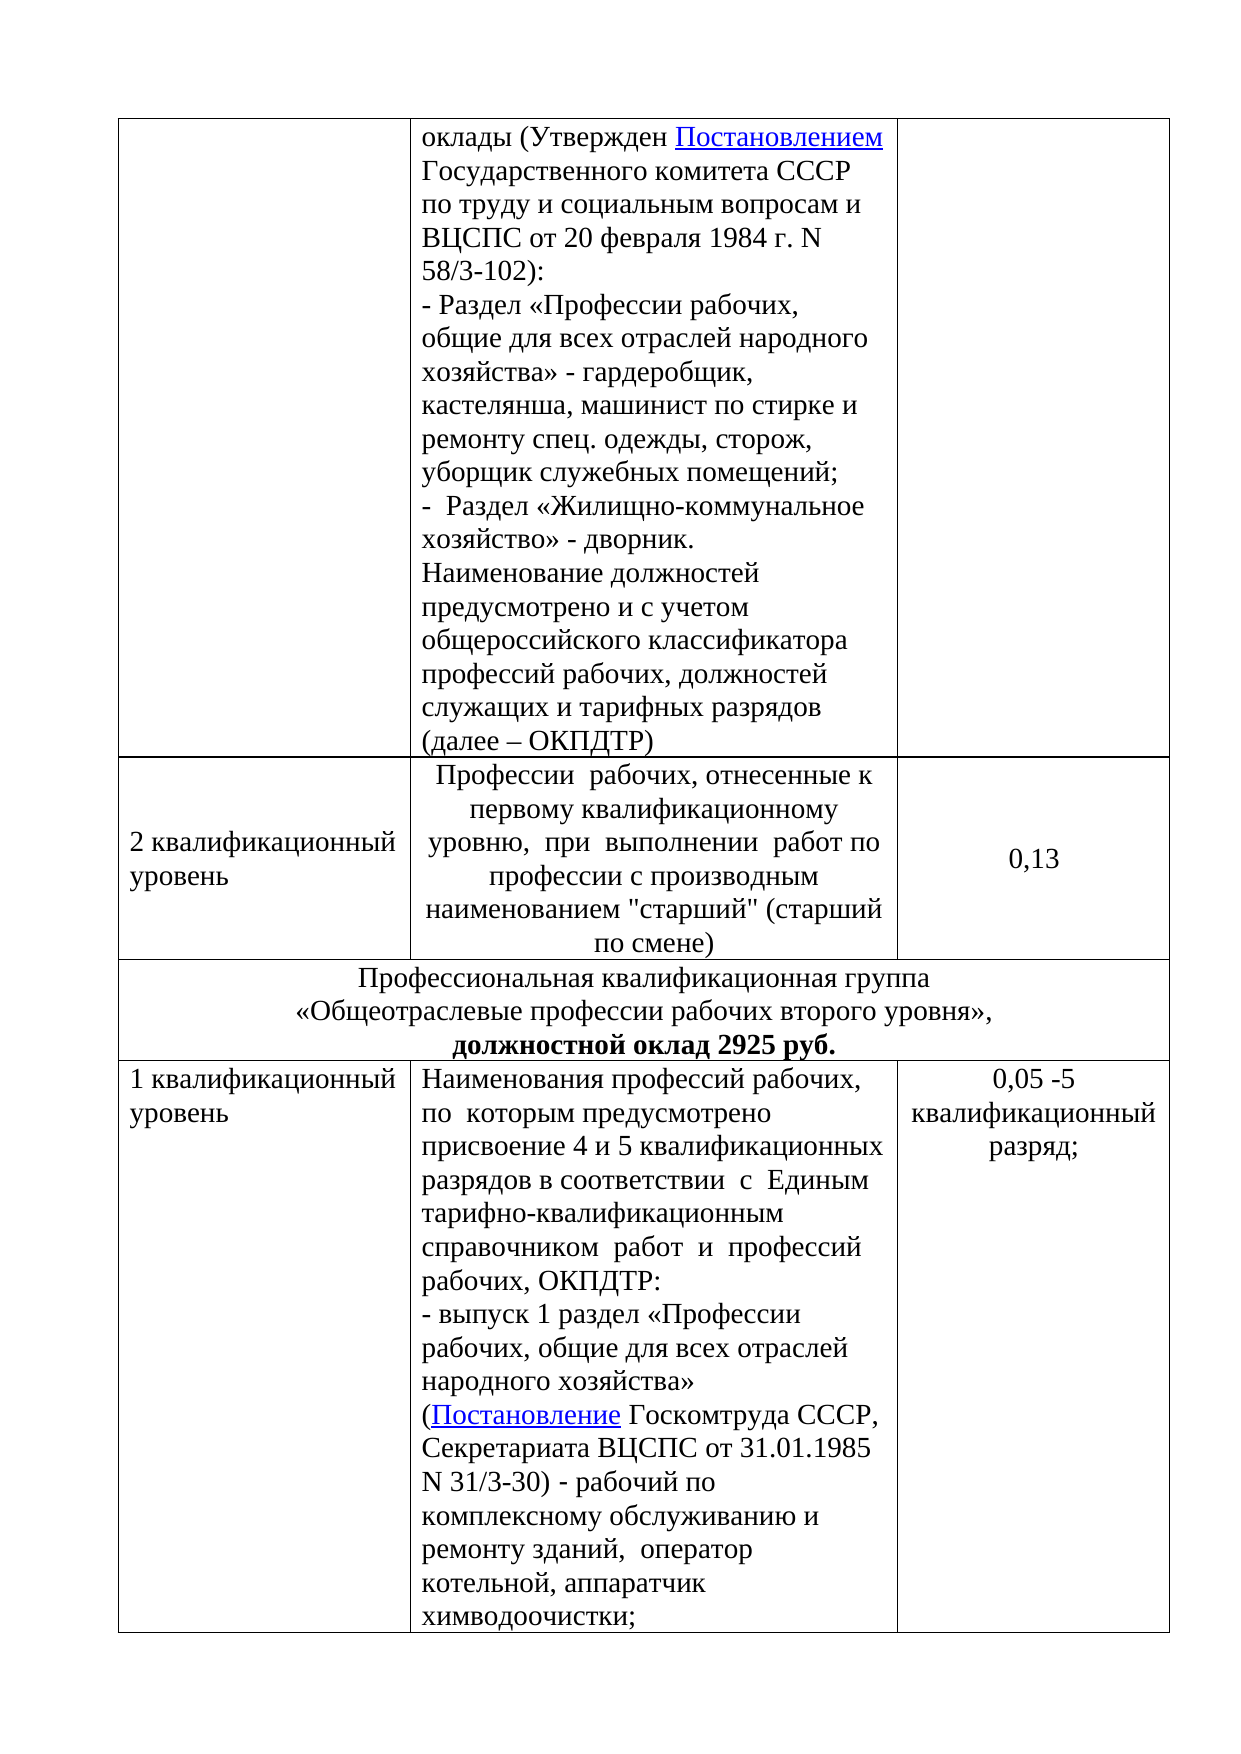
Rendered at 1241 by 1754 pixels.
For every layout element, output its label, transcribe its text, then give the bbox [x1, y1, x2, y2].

table_cell Профессии рабочих, отнесенные к первому квалификационному уровню, при выполнении работ по профессии с производным наименованием "старший" (старший по смене) [411, 758, 897, 959]
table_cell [898, 1061, 1169, 1632]
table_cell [411, 1061, 897, 1632]
table_cell Профессиональная квалификационная группа «Общеотраслевые профессии рабочих второго уровня», должностной оклад 2925 руб. [119, 960, 1169, 1060]
table_cell 0,13 [898, 758, 1169, 959]
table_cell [411, 119, 897, 756]
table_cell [119, 1061, 410, 1632]
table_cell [898, 119, 1169, 756]
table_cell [119, 119, 410, 756]
table_cell 2 квалификационный уровень [119, 758, 410, 959]
